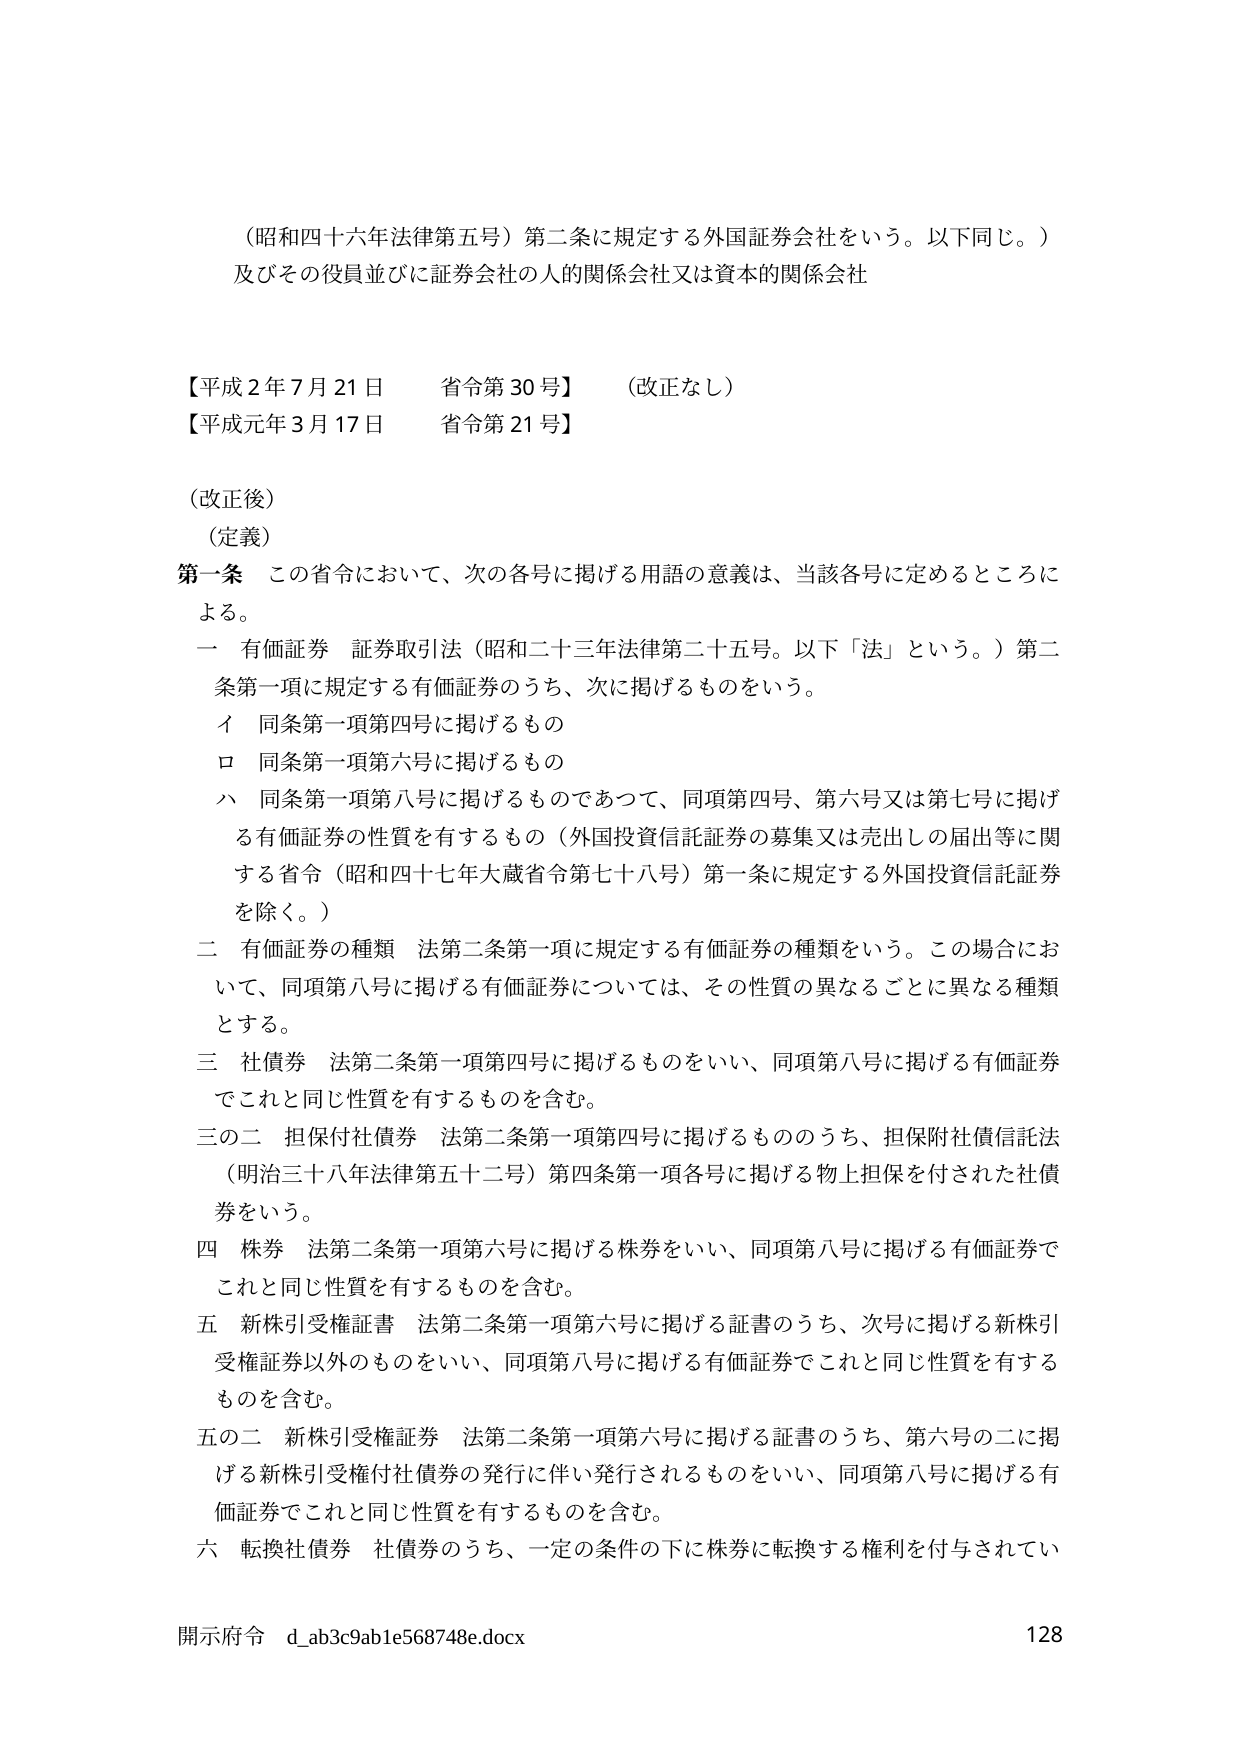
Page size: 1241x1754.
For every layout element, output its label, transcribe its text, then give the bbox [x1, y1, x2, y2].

text 五の二 新株引受権証券 法第二条第一項第六号に掲げる証書のうち、第六号の二に掲げる新株引受権付社債券の発行に伴い発行されるものをいい、同項第八号に掲げる有価証券でこれと同じ性質を有するものを含む。 [196, 1417, 1063, 1529]
text 【平成2年7月21日 省令第30号】 （改正なし） [177, 367, 1063, 404]
text 五 新株引受権証書 法第二条第一項第六号に掲げる証書のうち、次号に掲げる新株引受権証券以外のものをいい、同項第八号に掲げる有価証券でこれと同じ性質を有するものを含む。 [196, 1304, 1063, 1417]
text 二 有価証券の種類 法第二条第一項に規定する有価証券の種類をいう。この場合において、同項第八号に掲げる有価証券については、その性質の異なるごとに異なる種類とする。 [196, 929, 1063, 1042]
text 【平成元年3月17日 省令第21号】 [177, 404, 1063, 442]
text 三の二 担保付社債券 法第二条第一項第四号に掲げるもののうち、担保附社債信託法（明治三十八年法律第五十二号）第四条第一項各号に掲げる物上担保を付された社債券をいう。 [196, 1117, 1063, 1229]
text 一 有価証券 証券取引法（昭和二十三年法律第二十五号。以下「法」という。）第二条第一項に規定する有価証券のうち、次に掲げるものをいう。 [196, 629, 1063, 704]
text （改正後） [177, 479, 1063, 517]
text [196, 1529, 1063, 1567]
text 四 株券 法第二条第一項第六号に掲げる株券をいい、同項第八号に掲げる有価証券でこれと同じ性質を有するものを含む。 [196, 1229, 1063, 1304]
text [215, 217, 1063, 292]
text ロ 同条第一項第六号に掲げるもの [215, 742, 1063, 779]
text イ 同条第一項第四号に掲げるもの [215, 704, 1063, 742]
text 三 社債券 法第二条第一項第四号に掲げるものをいい、同項第八号に掲げる有価証券でこれと同じ性質を有するものを含む。 [196, 1042, 1063, 1117]
text （定義） [196, 517, 1063, 554]
text ハ 同条第一項第八号に掲げるものであつて、同項第四号、第六号又は第七号に掲げる有価証券の性質を有するもの（外国投資信託証券の募集又は売出しの届出等に関する省令（昭和四十七年大蔵省令第七十八号）第一条に規定する外国投資信託証券を除く。） [215, 779, 1063, 929]
text 第一条 この省令において、次の各号に掲げる用語の意義は、当該各号に定めるところによる。 [177, 554, 1063, 629]
